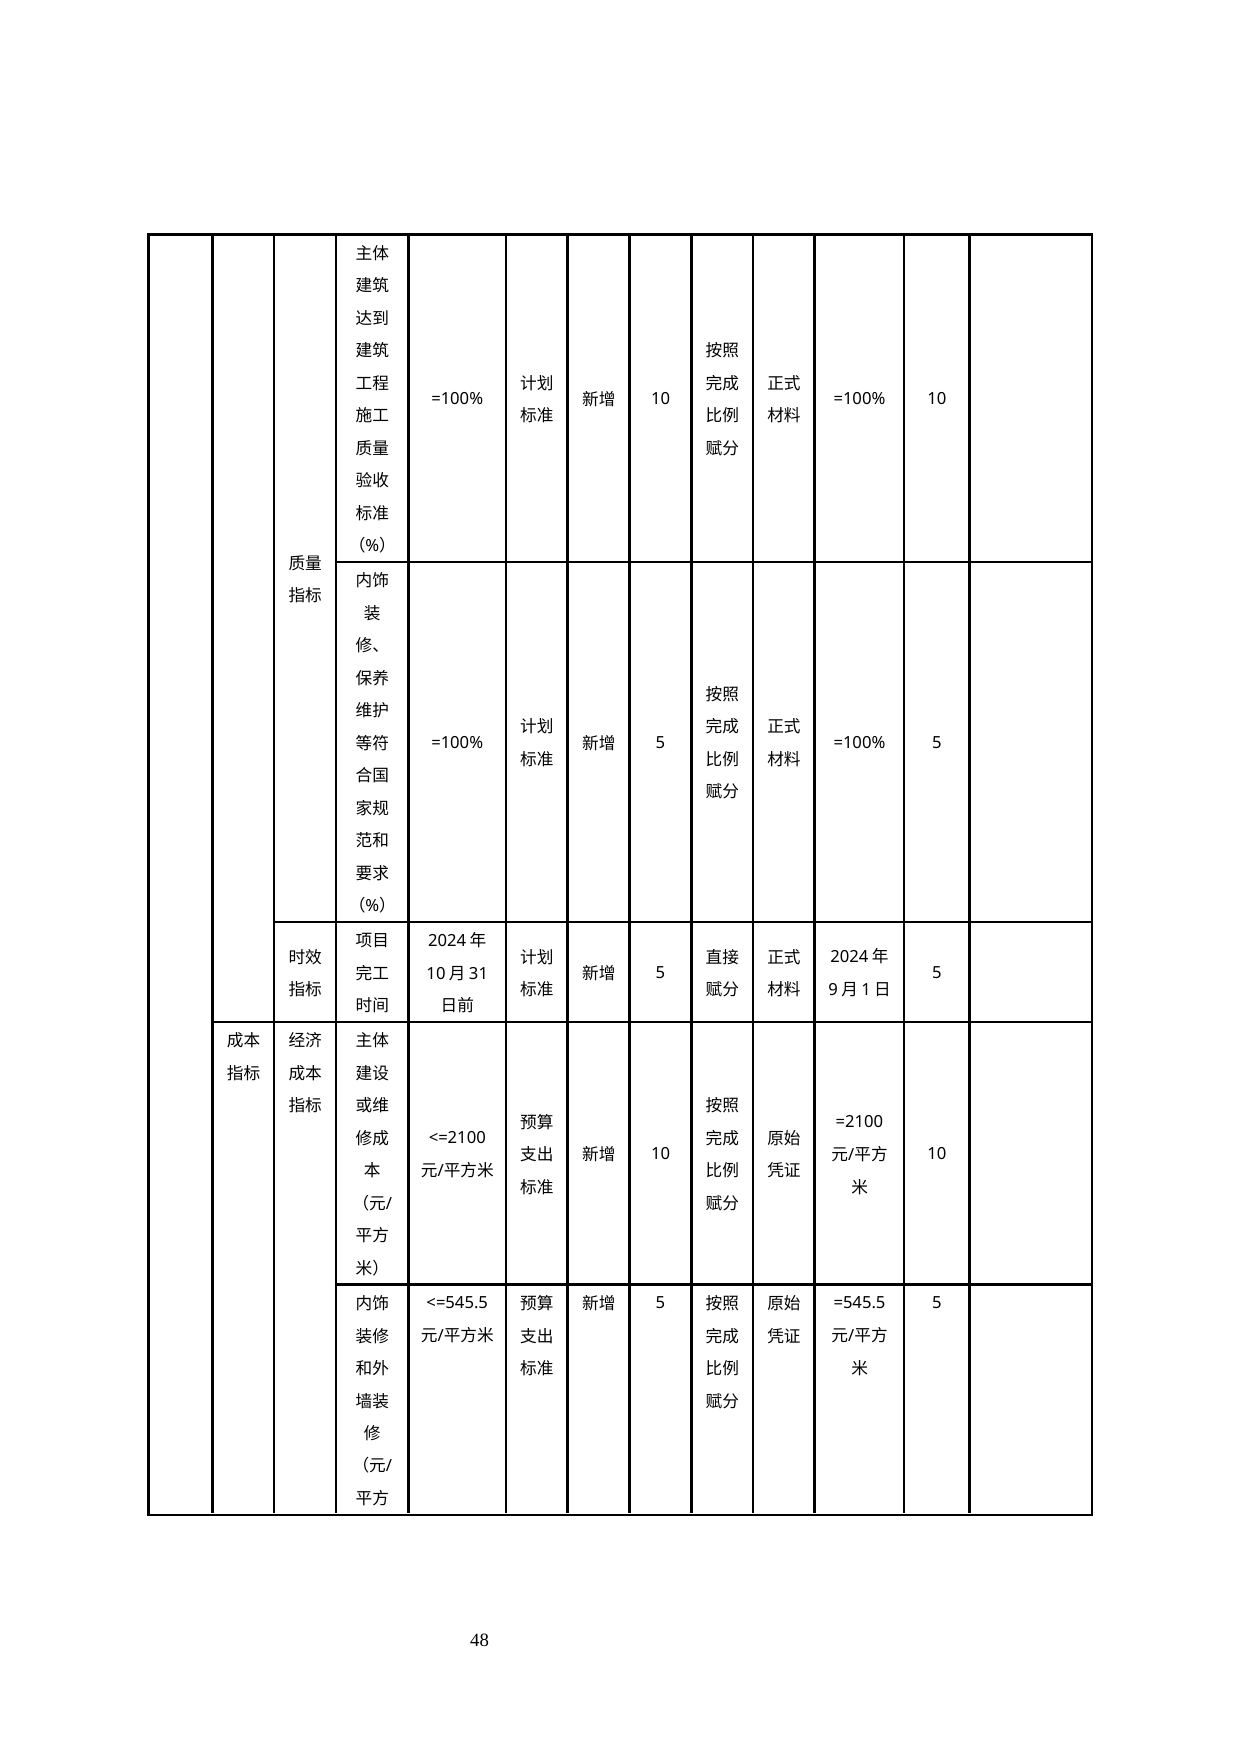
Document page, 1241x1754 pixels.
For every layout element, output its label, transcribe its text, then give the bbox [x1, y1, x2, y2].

table_cell [971, 563, 1091, 921]
table_cell [971, 1286, 1091, 1513]
table_cell 原始凭证 [754, 1023, 813, 1283]
table_cell [971, 1023, 1091, 1283]
table_cell 新增 [569, 1286, 628, 1513]
table_cell 新增 [569, 923, 628, 1021]
table_cell =100% [410, 563, 505, 921]
table_cell 正式材料 [754, 236, 813, 561]
table_cell 5 [631, 563, 690, 921]
table_cell 内饰装修、保养维护等符合国家规范和要求（%） [337, 563, 407, 921]
table_cell 10 [905, 1023, 968, 1283]
table_cell 计划标准 [507, 923, 566, 1021]
table_cell 项目完工时间 [337, 923, 407, 1021]
table_cell 主体建筑达到建筑工程施工质量验收标准（%） [337, 236, 407, 561]
table_cell 5 [905, 1286, 968, 1513]
table_cell <=545.5元/平方米 [410, 1286, 505, 1513]
table_cell 按照完成比例赋分 [693, 563, 752, 921]
table_cell 计划标准 [507, 236, 566, 561]
table_cell =545.5元/平方米 [816, 1286, 903, 1513]
table_cell 内饰装修和外墙装修（元/平方米） [337, 1286, 407, 1513]
table_cell =100% [816, 236, 903, 561]
table_cell 5 [631, 923, 690, 1021]
table_cell 新增 [569, 563, 628, 921]
table_cell 正式材料 [754, 923, 813, 1021]
table_cell 10 [905, 236, 968, 561]
table_cell 2024年10月31日前 [410, 923, 505, 1021]
table_cell 10 [631, 1023, 690, 1283]
table_cell 经济成本指标 [275, 1023, 335, 1513]
table_cell 5 [631, 1286, 690, 1513]
table_cell =100% [410, 236, 505, 561]
table_cell 按照完成比例赋分 [693, 1286, 752, 1513]
table_cell 原始凭证 [754, 1286, 813, 1513]
table_cell 5 [905, 923, 968, 1021]
table_cell =100% [816, 563, 903, 921]
table_cell 2024年9月1日 [816, 923, 903, 1021]
table_cell 预算支出标准 [507, 1023, 566, 1283]
table_cell [971, 236, 1091, 561]
table_cell 主体建设或维修成本（元/平方米） [337, 1023, 407, 1283]
table_cell 按照完成比例赋分 [693, 236, 752, 561]
table_cell 时效指标 [275, 923, 335, 1021]
table_cell 计划标准 [507, 563, 566, 921]
table_cell 新增 [569, 1023, 628, 1283]
table_cell 质量指标 [275, 236, 335, 921]
table_cell 新增 [569, 236, 628, 561]
table_cell 直接赋分 [693, 923, 752, 1021]
table_cell [971, 923, 1091, 1021]
table_cell 5 [905, 563, 968, 921]
table_cell <=2100元/平方米 [410, 1023, 505, 1283]
table_cell 10 [631, 236, 690, 561]
table_cell 按照完成比例赋分 [693, 1023, 752, 1283]
table_cell =2100元/平方米 [816, 1023, 903, 1283]
table_cell 成本指标 [214, 1023, 273, 1513]
table_cell 正式材料 [754, 563, 813, 921]
table_cell 预算支出标准 [507, 1286, 566, 1513]
